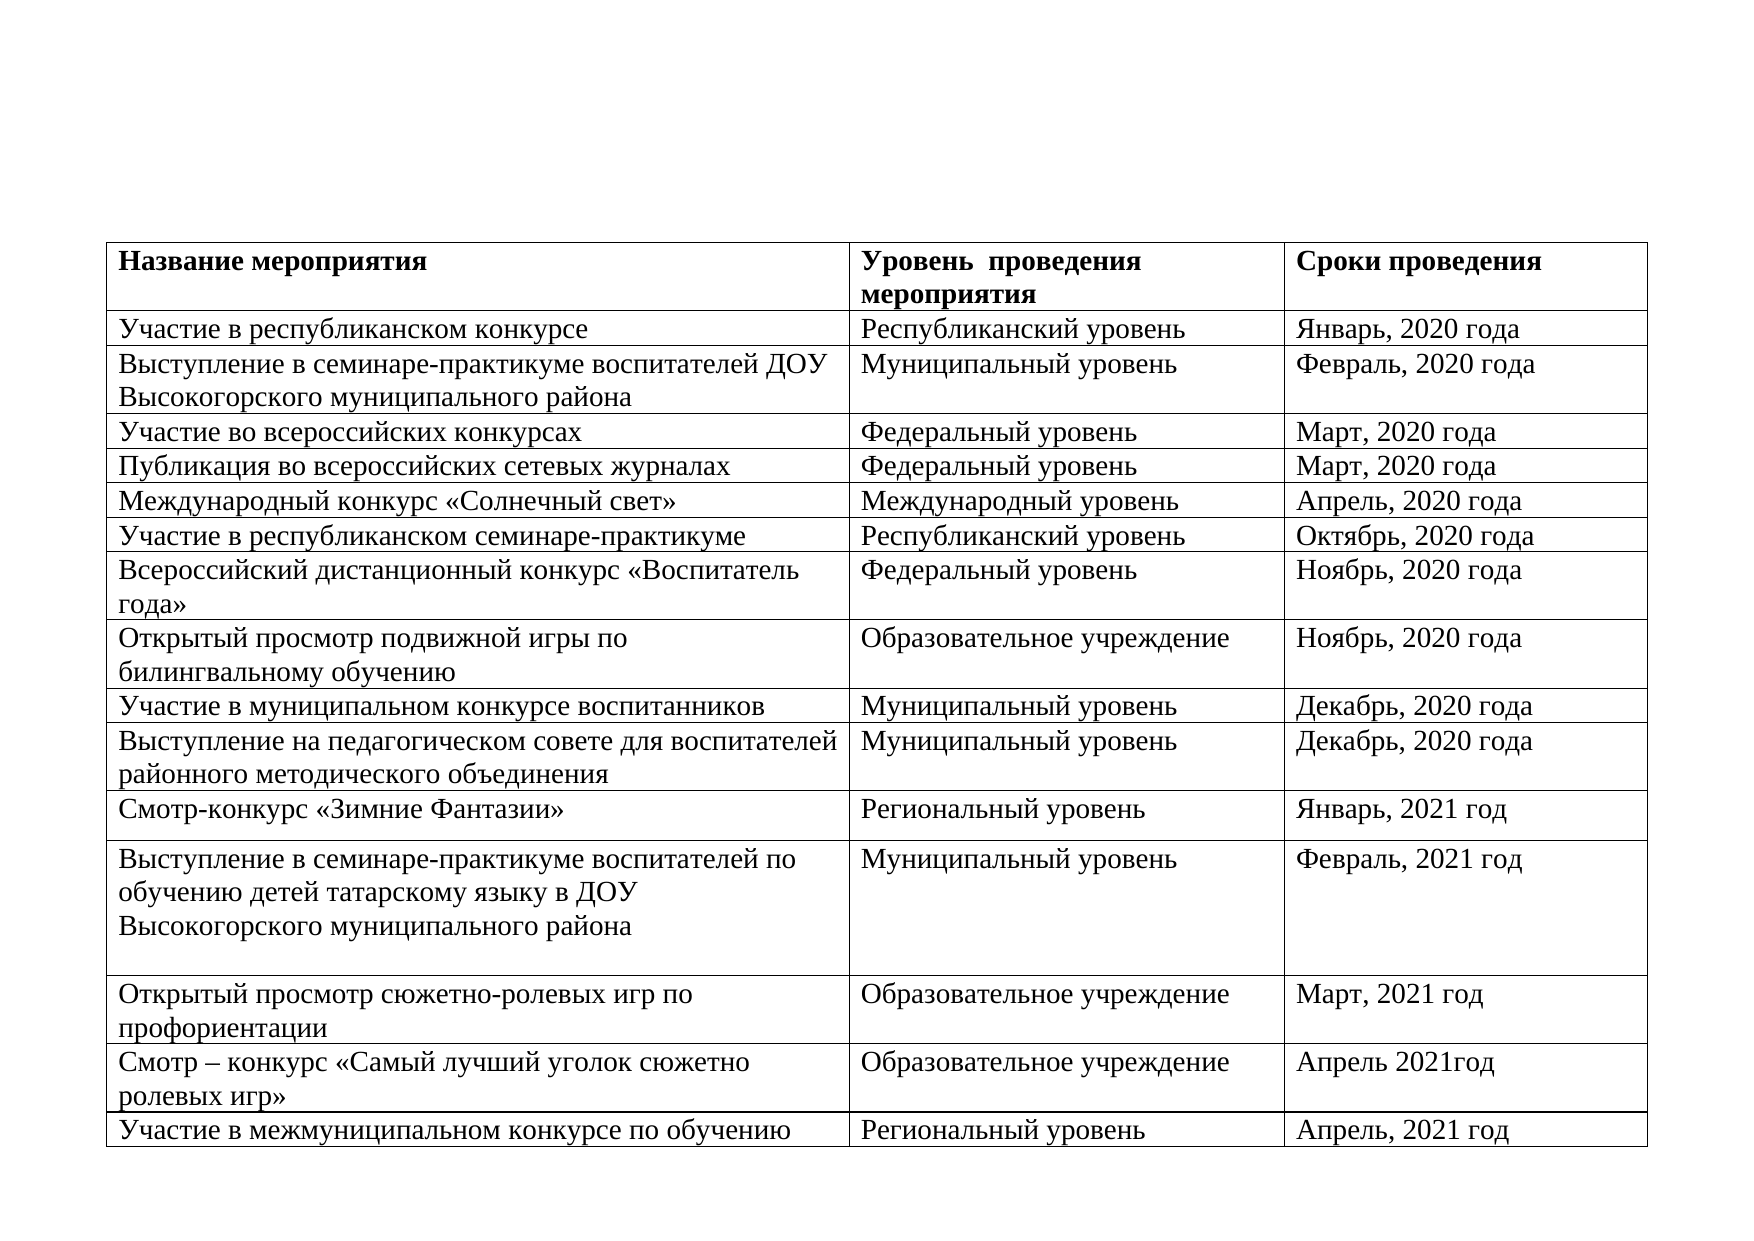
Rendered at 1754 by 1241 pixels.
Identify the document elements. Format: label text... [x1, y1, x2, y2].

table_cell Декабрь, 2020 года [1285, 723, 1647, 790]
table_cell Ноябрь, 2020 года [1285, 620, 1647, 687]
table_cell Всероссийский дистанционный конкурс «Воспитатель года» [107, 552, 849, 619]
table_cell Апрель, 2020 года [1285, 483, 1647, 517]
table_cell Открытый просмотр сюжетно-ролевых игр по профориентации [107, 976, 849, 1043]
table_cell Участие во всероссийских конкурсах [107, 414, 849, 447]
table_cell Декабрь, 2020 года [1285, 689, 1647, 722]
table_cell Апрель, 2021 год [1285, 1113, 1647, 1146]
table_cell Апрель 2021год [1285, 1044, 1647, 1111]
table_cell Январь, 2020 года [1285, 311, 1647, 345]
table_cell Выступление в семинаре-практикуме воспитателей ДОУ Высокогорского муниципального района [107, 346, 849, 413]
table_cell Выступление на педагогическом совете для воспитателей районного методического объединения [107, 723, 849, 790]
table_cell Февраль, 2021 год [1285, 841, 1647, 975]
table_cell Республиканский уровень [850, 518, 1284, 551]
table_cell Участие в республиканском семинаре-практикуме [107, 518, 849, 551]
table_cell Февраль, 2020 года [1285, 346, 1647, 413]
table_cell Муниципальный уровень [850, 841, 1284, 975]
table_cell Международный конкурс «Солнечный свет» [107, 483, 849, 517]
table_header Уровень проведения мероприятия [850, 243, 1284, 310]
table_cell Участие в республиканском конкурсе [107, 311, 849, 345]
table_cell Выступление в семинаре-практикуме воспитателей по обучению детей татарскому языку в ДОУ Высокогорского муниципального района [107, 841, 849, 975]
table_cell Федеральный уровень [850, 552, 1284, 619]
table_cell Октябрь, 2020 года [1285, 518, 1647, 551]
table_cell Муниципальный уровень [850, 346, 1284, 413]
table_cell Международный уровень [850, 483, 1284, 517]
table_cell Федеральный уровень [850, 449, 1284, 482]
table_cell Образовательное учреждение [850, 1044, 1284, 1111]
table_cell Публикация во всероссийских сетевых журналах [107, 449, 849, 482]
table_header Сроки проведения [1285, 243, 1647, 310]
table_cell Муниципальный уровень [850, 689, 1284, 722]
table_cell Республиканский уровень [850, 311, 1284, 345]
table_cell Региональный уровень [850, 791, 1284, 840]
table_cell Образовательное учреждение [850, 976, 1284, 1043]
table_cell Федеральный уровень [850, 414, 1284, 447]
table_cell Образовательное учреждение [850, 620, 1284, 687]
table_cell Март, 2020 года [1285, 414, 1647, 447]
table_cell Смотр – конкурс «Самый лучший уголок сюжетно ролевых игр» [107, 1044, 849, 1111]
table_cell Муниципальный уровень [850, 723, 1284, 790]
table_cell Смотр-конкурс «Зимние Фантазии» [107, 791, 849, 840]
table_cell Январь, 2021 год [1285, 791, 1647, 840]
table_header Название мероприятия [107, 243, 849, 310]
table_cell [850, 1113, 1284, 1146]
table_cell Участие в муниципальном конкурсе воспитанников [107, 689, 849, 722]
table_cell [107, 1113, 849, 1146]
table_cell Ноябрь, 2020 года [1285, 552, 1647, 619]
table_cell Март, 2021 год [1285, 976, 1647, 1043]
table_cell Открытый просмотр подвижной игры по билингвальному обучению [107, 620, 849, 687]
table_cell Март, 2020 года [1285, 449, 1647, 482]
